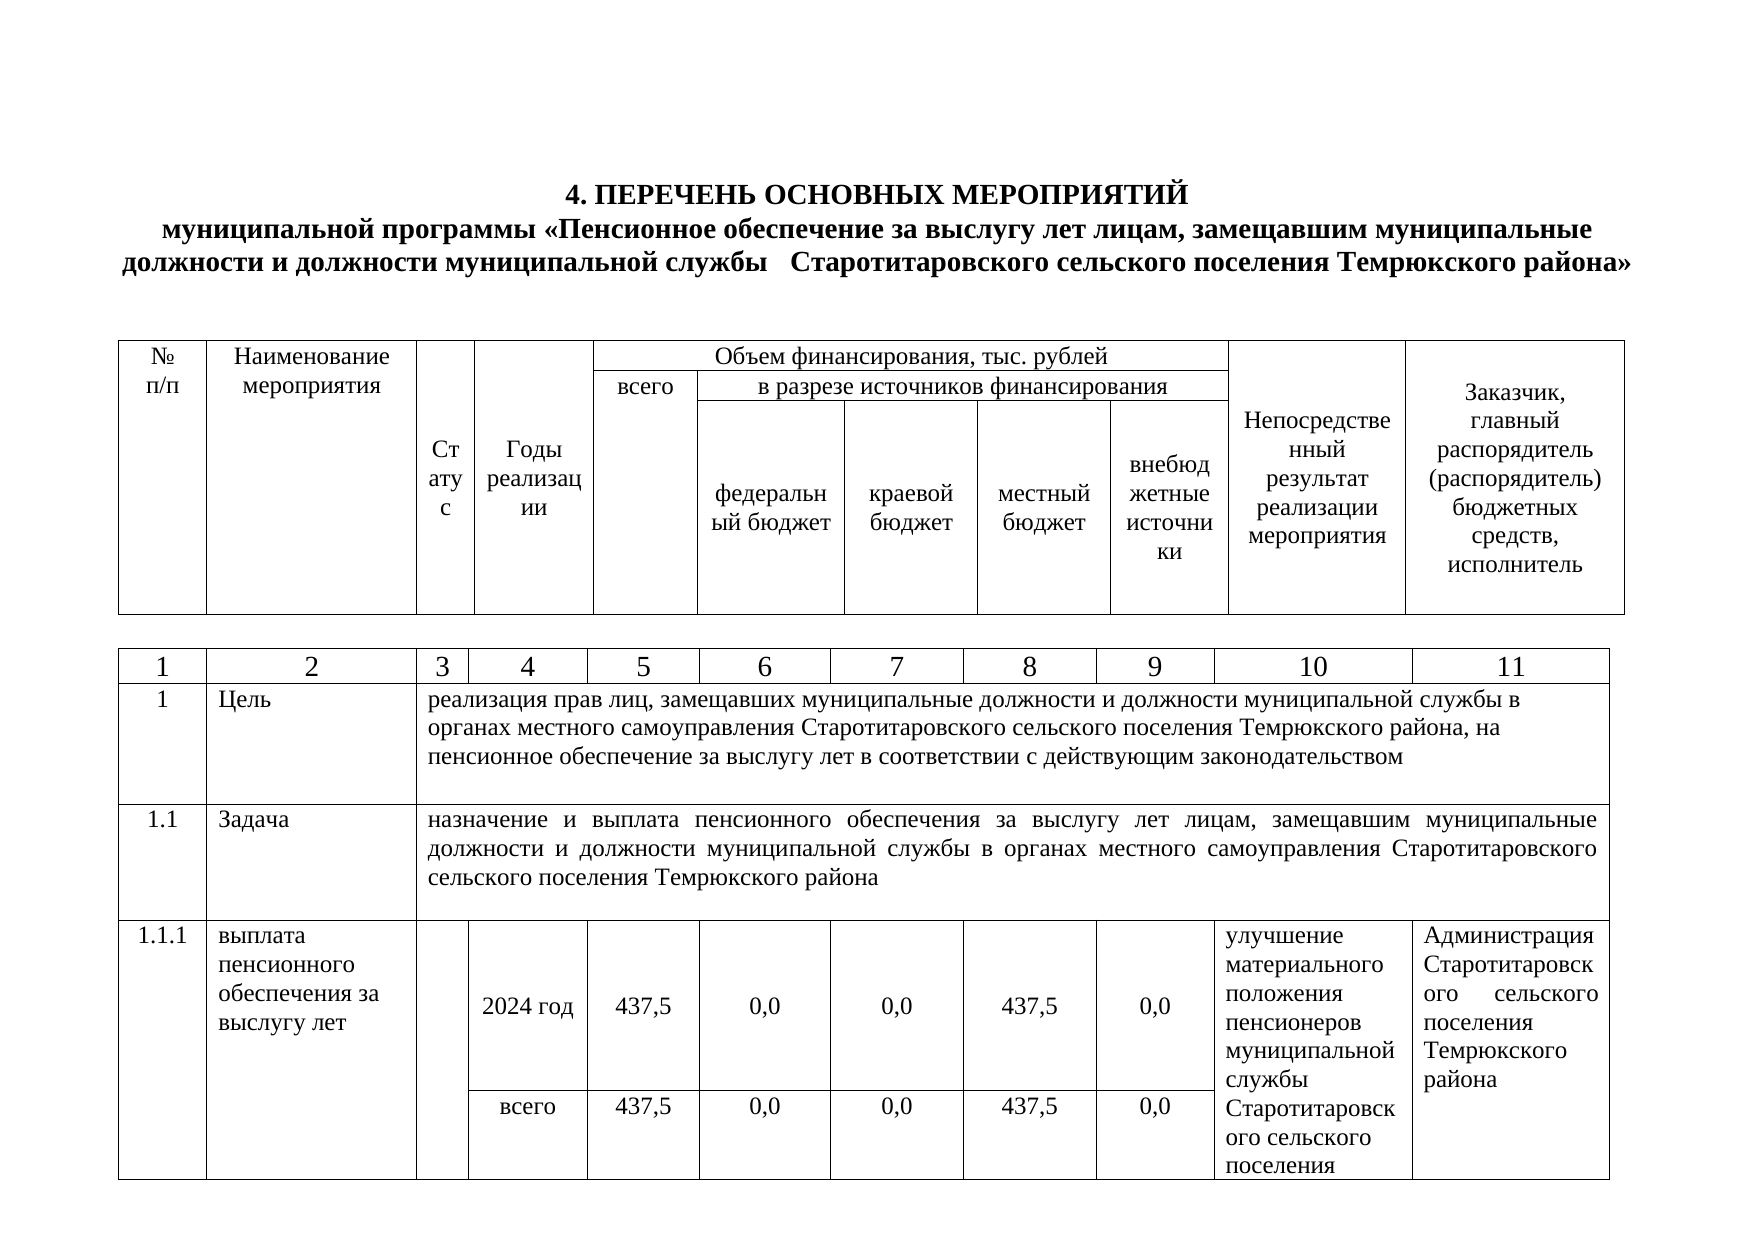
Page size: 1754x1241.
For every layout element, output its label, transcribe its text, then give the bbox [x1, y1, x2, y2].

table_header 10 [1215, 649, 1412, 683]
table_header 7 [831, 649, 963, 683]
table_cell Администрация Старотитаровского сельского поселения Темрюкского района [1413, 921, 1609, 1179]
table_header 3 [417, 649, 468, 683]
table_header Объем финансирования, тыс. рублей [594, 341, 1228, 370]
table_cell 0,0 [1097, 1091, 1214, 1179]
table_cell 0,0 [700, 921, 830, 1090]
table_header Наименование мероприятия [207, 341, 416, 613]
table_cell улучшение материального положения пенсионеров муниципальной службы Старотитаровского сельского поселения Темрюкского района [1215, 921, 1412, 1179]
table_header 2 [207, 649, 416, 683]
table_cell 2024 год [469, 921, 587, 1090]
table_header 4 [469, 649, 587, 683]
table_cell Цель [207, 684, 416, 803]
text муниципальной программы «Пенсионное обеспечение за выслугу лет лицам, замещавшим муниципальные должности и должности муниципальной службы Старотитаровского сельского поселения Темрюкского района» [118, 211, 1636, 278]
table_cell 0,0 [700, 1091, 830, 1179]
table_cell внебюджетные источники [1111, 401, 1228, 613]
table_cell в разрезе источников финансирования [698, 371, 1228, 400]
table_header 9 [1097, 649, 1214, 683]
table_cell 437,5 [964, 1091, 1096, 1179]
table_header № п/п [119, 341, 206, 613]
table_cell федеральный бюджет [698, 401, 844, 613]
table_cell всего [594, 371, 697, 613]
table_header 6 [700, 649, 830, 683]
table_cell 0,0 [831, 1091, 963, 1179]
table_cell 437,5 [588, 1091, 699, 1179]
table_header 5 [588, 649, 699, 683]
table_cell Задача [207, 805, 416, 919]
title 4. ПЕРЕЧЕНЬ ОСНОВНЫХ МЕРОПРИЯТИЙ [118, 177, 1636, 211]
table_header 11 [1413, 649, 1609, 683]
table_cell 437,5 [588, 921, 699, 1090]
table_header Статус [417, 341, 474, 613]
table_cell 1.1 [119, 805, 206, 919]
table_cell всего [469, 1091, 587, 1179]
table_header 8 [964, 649, 1096, 683]
table_cell 437,5 [964, 921, 1096, 1090]
table_cell 0,0 [831, 921, 963, 1090]
table_header 1 [119, 649, 206, 683]
table_header Непосредственный результат реализации мероприятия [1229, 341, 1405, 613]
table_cell выплата пенсионного обеспечения за выслугу лет [207, 921, 416, 1179]
table_header Годы реализации [475, 341, 593, 613]
table_header Заказчик, главный распорядитель (распорядитель) бюджетных средств, исполнитель [1406, 341, 1624, 613]
table_cell краевой бюджет [845, 401, 977, 613]
table_cell реализация прав лиц, замещавших муниципальные должности и должности муниципальной службы в органах местного самоуправления Старотитаровского сельского поселения Темрюкского района, на пенсионное обеспечение за выслугу лет в соответствии с действующим законодательством [417, 684, 1609, 803]
table_cell 1 [119, 684, 206, 803]
table_cell [417, 921, 468, 1179]
table_cell местный бюджет [978, 401, 1110, 613]
table_cell 0,0 [1097, 921, 1214, 1090]
table_cell назначение и выплата пенсионного обеспечения за выслугу лет лицам, замещавшим муниципальные должности и должности муниципальной службы в органах местного самоуправления Старотитаровского сельского поселения Темрюкского района [417, 805, 1609, 919]
table_cell 1.1.1 [119, 921, 206, 1179]
